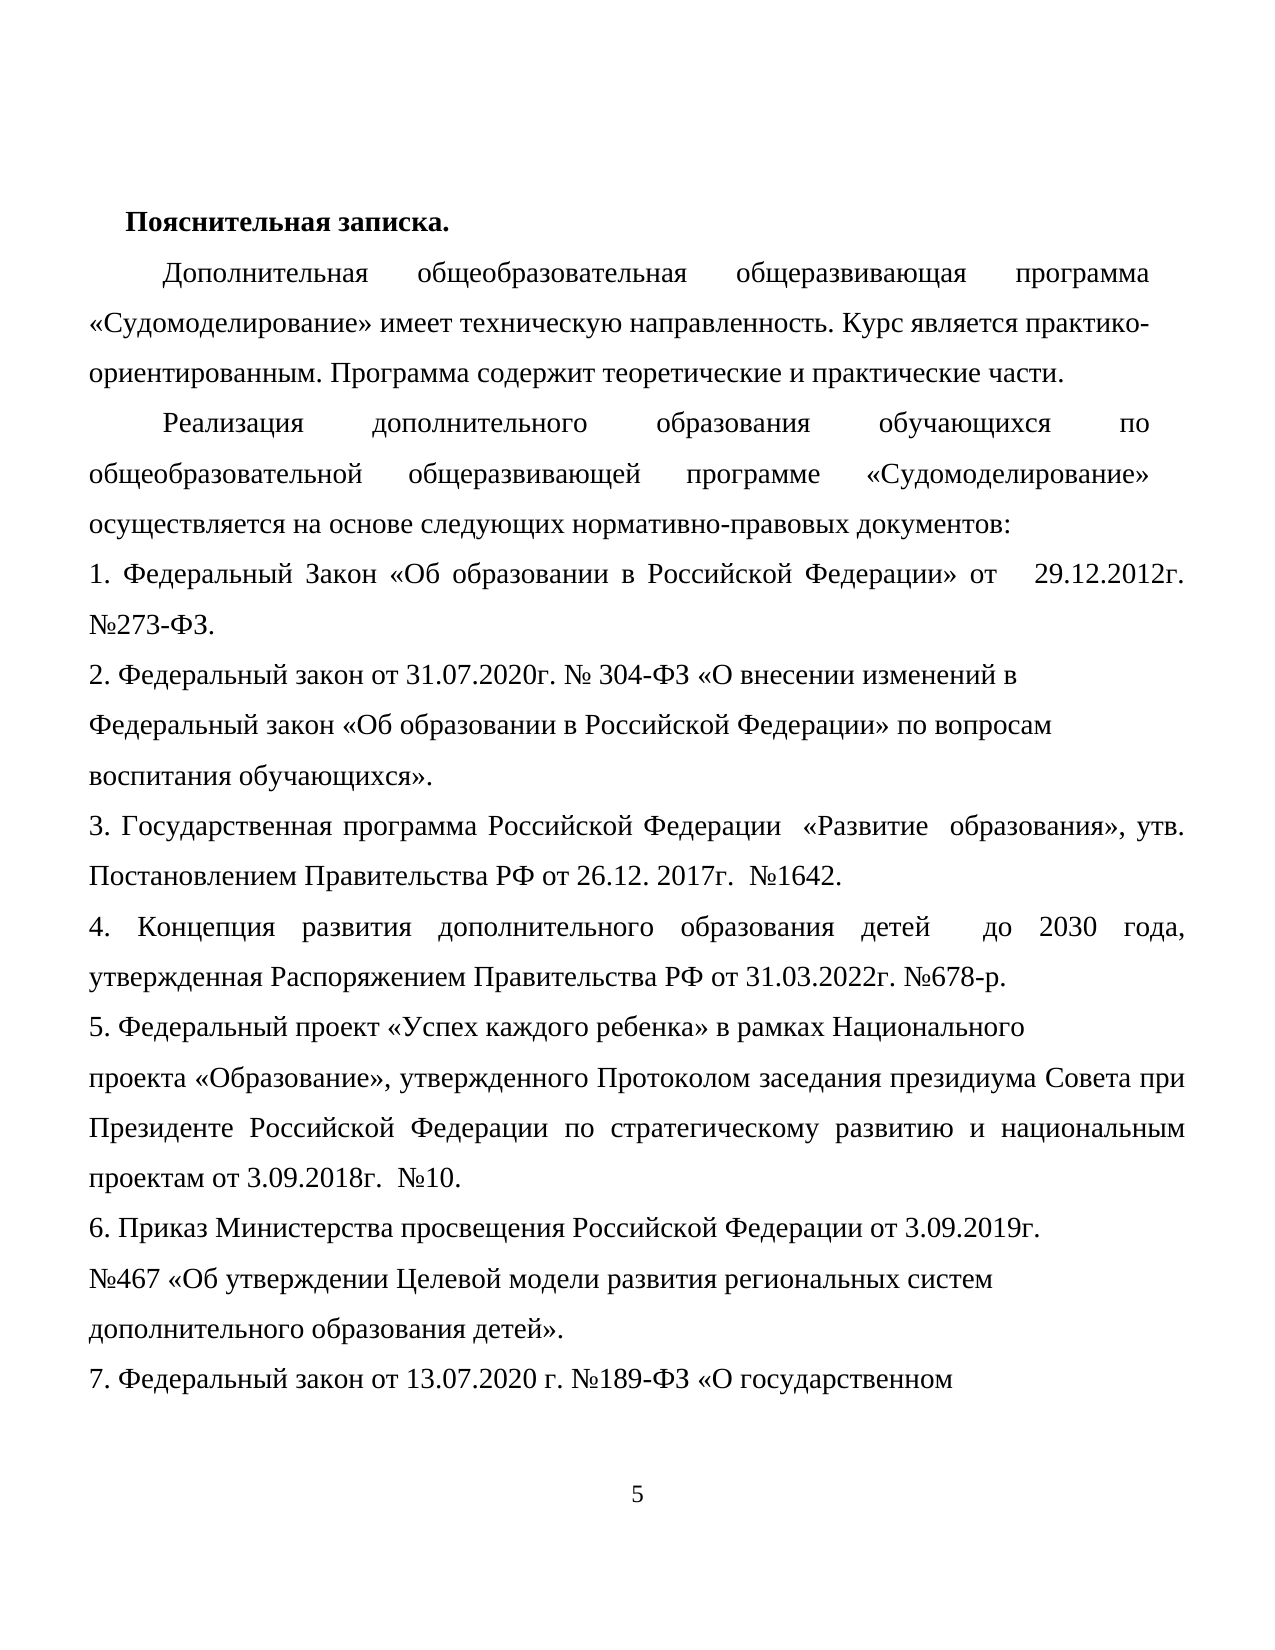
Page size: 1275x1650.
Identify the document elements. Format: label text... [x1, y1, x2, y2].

text 5. Федеральный проект «Успех каждого ребенка» в рамках Национального [89, 1009, 1186, 1043]
text Пояснительная записка. [89, 204, 1186, 238]
text проекта «Образование», утвержденного Протоколом заседания президиума Совета при Президенте Российской Федерации по стратегическому развитию и национальным проектам от 3.09.2018г. №10. [89, 1060, 1186, 1194]
text 7. Федеральный закон от 13.07.2020 г. №189-ФЗ «О государственном [89, 1362, 1186, 1395]
text 1. Федеральный Закон «Об образовании в Российской Федерации» от 29.12.2012г. №273-ФЗ. [89, 557, 1186, 640]
text 3. Государственная программа Российской Федерации «Развитие образования», утв. Постановлением Правительства РФ от 26.12. 2017г. №1642. [89, 808, 1186, 892]
text 4. Концепция развития дополнительного образования детей до 2030 года, утвержденная Распоряжением Правительства РФ от 31.03.2022г. №678-р. [89, 909, 1186, 993]
text воспитания обучающихся». [89, 758, 1186, 791]
text №467 «Об утверждении Целевой модели развития региональных систем [89, 1261, 1186, 1294]
text 6. Приказ Министерства просвещения Российской Федерации от 3.09.2019г. [89, 1211, 1186, 1244]
text 2. Федеральный закон от 31.07.2020г. № 304-ФЗ «О внесении изменений в [89, 657, 1186, 691]
text Реализация дополнительного образования обучающихся по общеобразовательной общеразвивающей программе «Судомоделирование» осуществляется на основе следующих нормативно-правовых документов: [89, 406, 1150, 540]
text Дополнительная общеобразовательная общеразвивающая программа «Судомоделирование» имеет техническую направленность. Курс является практико-ориентированным. Программа содержит теоретические и практические части. [89, 255, 1150, 389]
text Федеральный закон «Об образовании в Российской Федерации» по вопросам [89, 707, 1186, 741]
text дополнительного образования детей». [89, 1311, 1186, 1345]
